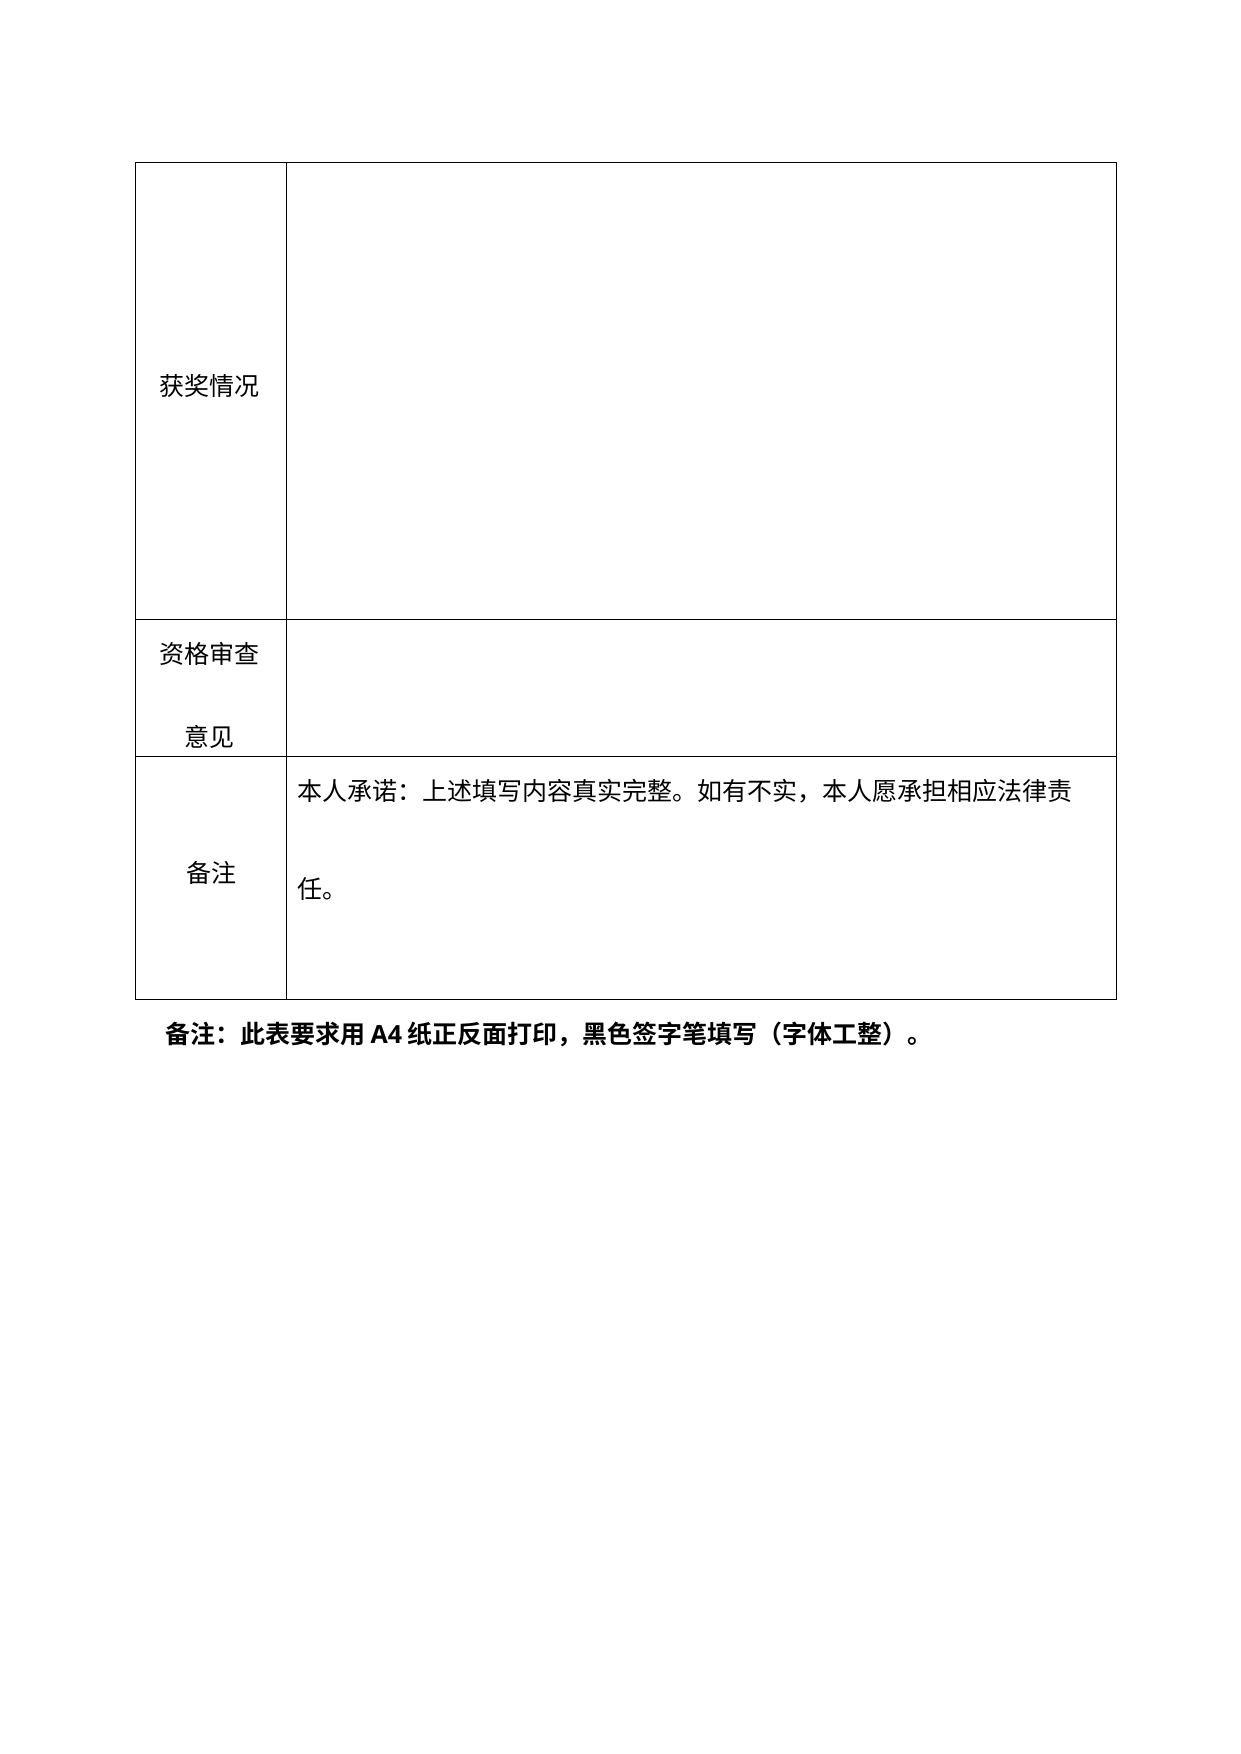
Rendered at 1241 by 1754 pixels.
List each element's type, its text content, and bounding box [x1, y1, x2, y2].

table_cell [287, 620, 1116, 756]
table_cell [287, 163, 1116, 619]
table_cell 获奖情况 [136, 163, 286, 619]
table_cell 本人承诺：上述填写内容真实完整。如有不实，本人愿承担相应法律责任。 申请人（签名）： 年 月 日 [287, 757, 1116, 999]
table_cell 资格审查 意见 [136, 620, 286, 756]
table_cell 备注 [136, 757, 286, 999]
text 备注：此表要求用A4纸正反面打印，黑色签字笔填写（字体工整）。 [165, 1000, 1087, 1065]
